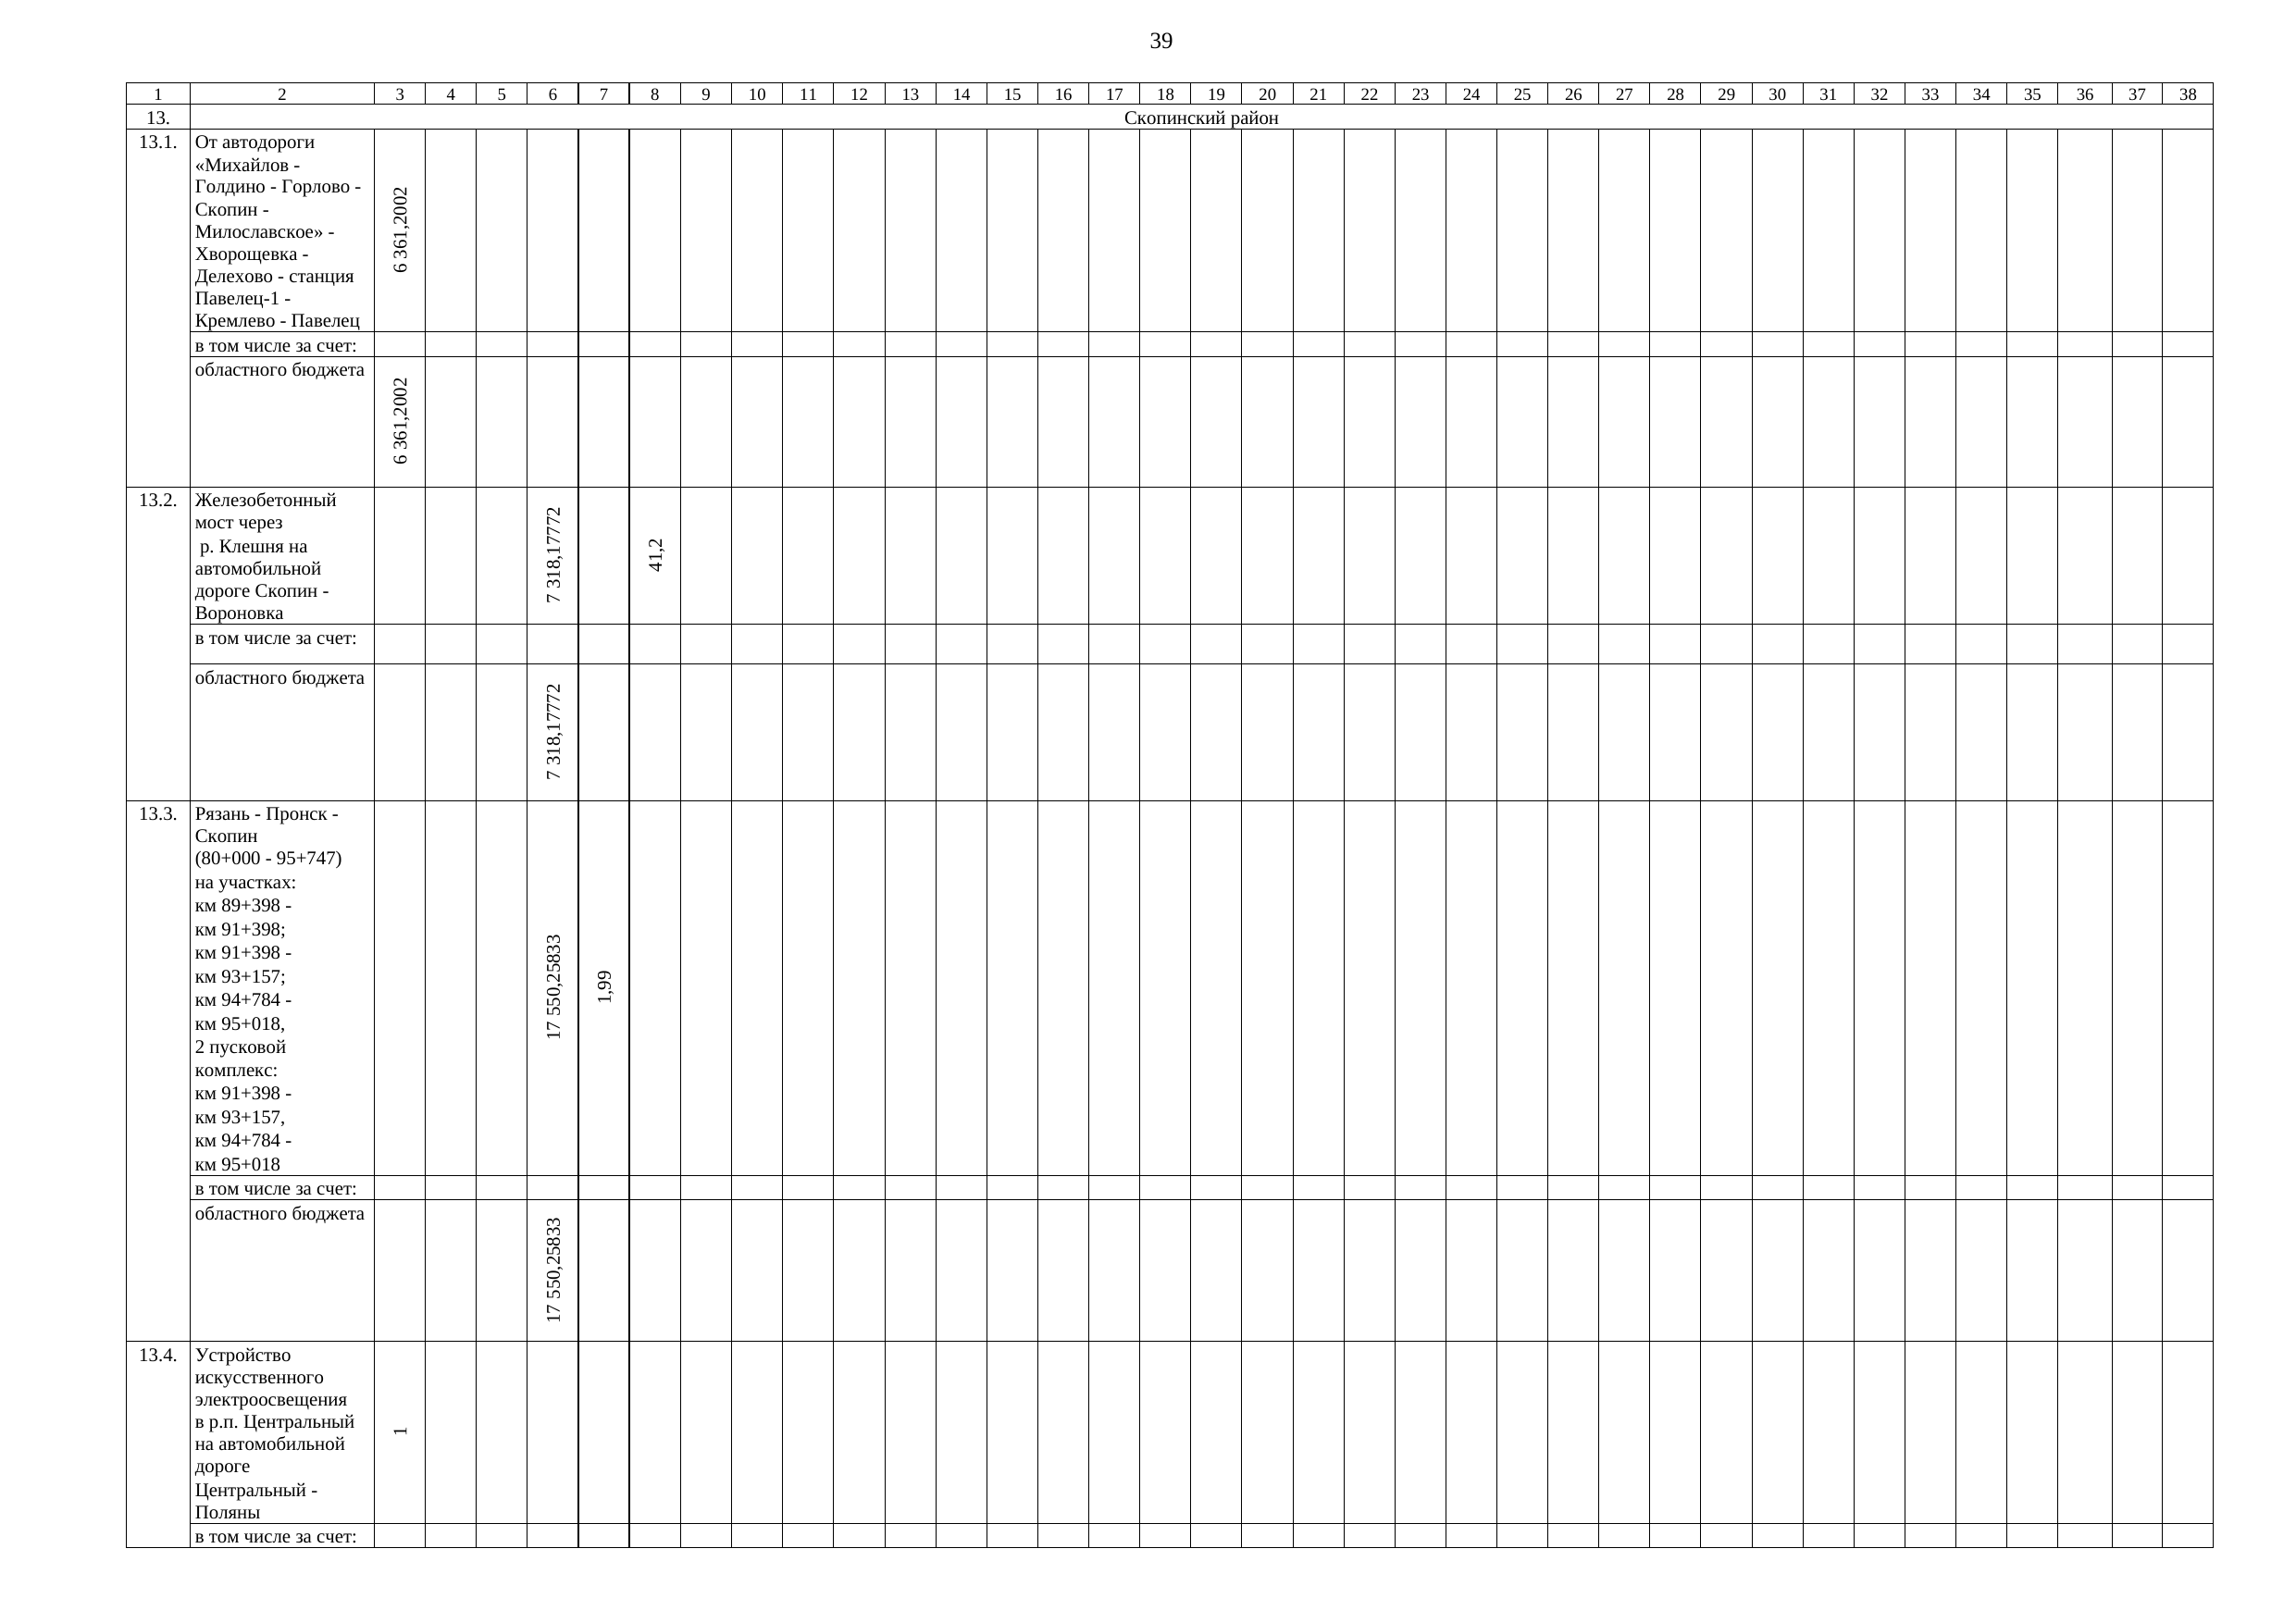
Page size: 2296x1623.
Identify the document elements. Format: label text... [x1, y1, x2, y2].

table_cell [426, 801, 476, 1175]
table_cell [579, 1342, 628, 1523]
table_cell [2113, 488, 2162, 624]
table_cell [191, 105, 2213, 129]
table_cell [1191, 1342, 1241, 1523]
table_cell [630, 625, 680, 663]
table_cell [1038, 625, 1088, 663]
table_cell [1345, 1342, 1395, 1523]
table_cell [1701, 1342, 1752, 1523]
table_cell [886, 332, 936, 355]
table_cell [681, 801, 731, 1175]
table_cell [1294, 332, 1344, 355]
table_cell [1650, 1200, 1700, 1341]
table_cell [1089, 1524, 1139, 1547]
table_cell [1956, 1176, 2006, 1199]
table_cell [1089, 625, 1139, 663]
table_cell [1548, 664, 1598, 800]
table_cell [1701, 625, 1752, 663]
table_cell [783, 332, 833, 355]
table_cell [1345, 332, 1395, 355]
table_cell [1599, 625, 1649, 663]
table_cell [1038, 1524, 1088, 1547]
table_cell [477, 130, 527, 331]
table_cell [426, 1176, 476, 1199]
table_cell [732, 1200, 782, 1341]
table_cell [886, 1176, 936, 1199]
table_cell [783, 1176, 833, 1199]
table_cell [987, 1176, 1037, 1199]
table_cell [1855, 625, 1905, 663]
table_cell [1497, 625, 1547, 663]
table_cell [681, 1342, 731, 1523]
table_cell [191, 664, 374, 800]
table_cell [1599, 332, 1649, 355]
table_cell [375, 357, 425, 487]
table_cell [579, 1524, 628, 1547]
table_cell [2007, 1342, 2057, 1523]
table_header 4 [426, 83, 476, 104]
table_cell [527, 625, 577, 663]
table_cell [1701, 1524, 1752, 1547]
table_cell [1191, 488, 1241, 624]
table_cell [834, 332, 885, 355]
table_header 1 [127, 83, 190, 104]
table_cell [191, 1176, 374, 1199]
table_header 33 [1905, 83, 1955, 104]
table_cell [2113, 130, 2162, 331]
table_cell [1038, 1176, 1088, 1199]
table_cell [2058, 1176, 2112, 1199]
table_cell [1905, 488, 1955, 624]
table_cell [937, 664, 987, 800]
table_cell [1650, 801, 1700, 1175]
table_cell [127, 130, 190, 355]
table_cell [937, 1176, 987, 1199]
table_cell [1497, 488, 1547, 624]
table_header 3 [375, 83, 425, 104]
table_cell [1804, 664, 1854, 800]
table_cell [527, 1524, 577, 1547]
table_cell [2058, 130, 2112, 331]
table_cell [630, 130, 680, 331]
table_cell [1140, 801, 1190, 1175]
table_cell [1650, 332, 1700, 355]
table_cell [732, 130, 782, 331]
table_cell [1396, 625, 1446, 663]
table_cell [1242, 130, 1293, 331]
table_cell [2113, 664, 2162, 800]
table_header 32 [1855, 83, 1905, 104]
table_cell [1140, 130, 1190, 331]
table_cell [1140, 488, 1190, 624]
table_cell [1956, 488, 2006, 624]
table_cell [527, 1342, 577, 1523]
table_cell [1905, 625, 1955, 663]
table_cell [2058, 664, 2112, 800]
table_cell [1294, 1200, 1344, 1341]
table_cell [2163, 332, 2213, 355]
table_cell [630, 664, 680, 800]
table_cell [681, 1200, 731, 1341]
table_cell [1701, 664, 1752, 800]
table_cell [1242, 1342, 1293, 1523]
table_header 29 [1701, 83, 1752, 104]
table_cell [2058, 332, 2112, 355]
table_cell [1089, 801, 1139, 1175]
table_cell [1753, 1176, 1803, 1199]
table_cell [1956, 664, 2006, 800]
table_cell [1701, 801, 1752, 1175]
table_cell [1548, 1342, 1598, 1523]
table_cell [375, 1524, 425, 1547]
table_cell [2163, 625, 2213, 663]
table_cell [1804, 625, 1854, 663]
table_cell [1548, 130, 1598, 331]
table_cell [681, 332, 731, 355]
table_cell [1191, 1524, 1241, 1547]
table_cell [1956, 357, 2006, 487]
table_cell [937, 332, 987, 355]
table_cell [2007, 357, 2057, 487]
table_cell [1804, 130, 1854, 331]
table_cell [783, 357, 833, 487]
table_header 16 [1038, 83, 1088, 104]
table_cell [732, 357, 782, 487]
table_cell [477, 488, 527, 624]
table_header 8 [630, 83, 680, 104]
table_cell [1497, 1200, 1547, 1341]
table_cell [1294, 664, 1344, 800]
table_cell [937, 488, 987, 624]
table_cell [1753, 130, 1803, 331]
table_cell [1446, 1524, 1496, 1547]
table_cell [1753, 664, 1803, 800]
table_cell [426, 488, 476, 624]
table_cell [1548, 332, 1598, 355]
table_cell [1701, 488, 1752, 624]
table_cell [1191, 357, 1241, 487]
table_header 38 [2163, 83, 2213, 104]
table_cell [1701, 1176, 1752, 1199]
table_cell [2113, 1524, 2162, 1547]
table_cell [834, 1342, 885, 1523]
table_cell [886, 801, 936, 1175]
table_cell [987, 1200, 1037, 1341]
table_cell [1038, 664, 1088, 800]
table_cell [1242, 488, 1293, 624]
table_header 22 [1345, 83, 1395, 104]
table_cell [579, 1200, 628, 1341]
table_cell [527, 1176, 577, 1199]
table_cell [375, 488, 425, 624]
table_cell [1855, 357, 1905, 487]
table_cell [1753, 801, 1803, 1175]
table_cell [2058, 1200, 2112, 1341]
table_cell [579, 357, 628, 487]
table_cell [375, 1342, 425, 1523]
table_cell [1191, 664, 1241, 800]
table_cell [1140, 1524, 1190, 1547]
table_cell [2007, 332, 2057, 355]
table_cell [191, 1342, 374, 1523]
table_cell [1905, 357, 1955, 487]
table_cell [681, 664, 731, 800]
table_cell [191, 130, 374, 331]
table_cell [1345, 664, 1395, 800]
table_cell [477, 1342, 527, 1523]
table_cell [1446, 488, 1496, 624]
table_header 27 [1599, 83, 1649, 104]
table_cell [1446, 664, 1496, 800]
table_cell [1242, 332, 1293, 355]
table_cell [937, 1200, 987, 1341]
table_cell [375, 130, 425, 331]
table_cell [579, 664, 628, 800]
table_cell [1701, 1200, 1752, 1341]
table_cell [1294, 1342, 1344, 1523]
table_header 35 [2007, 83, 2057, 104]
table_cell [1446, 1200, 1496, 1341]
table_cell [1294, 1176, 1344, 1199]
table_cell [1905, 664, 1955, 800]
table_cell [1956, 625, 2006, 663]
table_header 28 [1650, 83, 1700, 104]
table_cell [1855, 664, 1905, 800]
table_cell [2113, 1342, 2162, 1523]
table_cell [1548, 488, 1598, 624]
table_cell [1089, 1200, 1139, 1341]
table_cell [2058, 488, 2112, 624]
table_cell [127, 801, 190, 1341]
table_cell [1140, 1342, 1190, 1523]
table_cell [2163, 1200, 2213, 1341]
table_header 30 [1753, 83, 1803, 104]
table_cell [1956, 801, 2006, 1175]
table_header 9 [681, 83, 731, 104]
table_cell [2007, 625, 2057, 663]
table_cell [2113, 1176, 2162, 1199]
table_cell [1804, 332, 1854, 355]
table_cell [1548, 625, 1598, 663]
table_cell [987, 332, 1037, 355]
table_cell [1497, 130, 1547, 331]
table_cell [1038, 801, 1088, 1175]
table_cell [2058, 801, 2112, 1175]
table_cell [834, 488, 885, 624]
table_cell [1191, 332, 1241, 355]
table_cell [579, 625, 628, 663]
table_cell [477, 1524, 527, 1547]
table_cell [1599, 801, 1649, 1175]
table_header 13 [886, 83, 936, 104]
table_header 15 [987, 83, 1037, 104]
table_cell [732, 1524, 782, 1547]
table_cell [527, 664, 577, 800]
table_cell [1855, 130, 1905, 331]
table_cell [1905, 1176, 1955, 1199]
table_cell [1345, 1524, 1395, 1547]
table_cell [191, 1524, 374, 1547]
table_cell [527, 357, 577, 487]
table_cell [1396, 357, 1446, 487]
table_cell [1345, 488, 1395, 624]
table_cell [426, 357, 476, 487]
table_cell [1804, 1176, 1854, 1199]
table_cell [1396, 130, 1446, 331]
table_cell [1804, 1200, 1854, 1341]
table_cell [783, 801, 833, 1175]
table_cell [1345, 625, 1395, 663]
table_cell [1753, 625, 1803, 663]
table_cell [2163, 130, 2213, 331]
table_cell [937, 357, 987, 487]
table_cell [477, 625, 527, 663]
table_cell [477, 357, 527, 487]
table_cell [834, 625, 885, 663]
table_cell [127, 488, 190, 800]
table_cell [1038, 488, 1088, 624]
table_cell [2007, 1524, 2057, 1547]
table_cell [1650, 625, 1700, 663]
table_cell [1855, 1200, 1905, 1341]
table_header 5 [477, 83, 527, 104]
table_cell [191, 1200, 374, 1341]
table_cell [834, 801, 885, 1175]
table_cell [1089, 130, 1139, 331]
table_header 6 [527, 83, 577, 104]
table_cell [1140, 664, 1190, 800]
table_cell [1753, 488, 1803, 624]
table_header 18 [1140, 83, 1190, 104]
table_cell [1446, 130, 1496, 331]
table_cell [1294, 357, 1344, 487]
table_header 34 [1956, 83, 2006, 104]
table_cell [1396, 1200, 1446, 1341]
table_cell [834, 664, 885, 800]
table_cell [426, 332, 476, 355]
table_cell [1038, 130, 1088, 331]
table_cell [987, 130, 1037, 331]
table_header 37 [2113, 83, 2162, 104]
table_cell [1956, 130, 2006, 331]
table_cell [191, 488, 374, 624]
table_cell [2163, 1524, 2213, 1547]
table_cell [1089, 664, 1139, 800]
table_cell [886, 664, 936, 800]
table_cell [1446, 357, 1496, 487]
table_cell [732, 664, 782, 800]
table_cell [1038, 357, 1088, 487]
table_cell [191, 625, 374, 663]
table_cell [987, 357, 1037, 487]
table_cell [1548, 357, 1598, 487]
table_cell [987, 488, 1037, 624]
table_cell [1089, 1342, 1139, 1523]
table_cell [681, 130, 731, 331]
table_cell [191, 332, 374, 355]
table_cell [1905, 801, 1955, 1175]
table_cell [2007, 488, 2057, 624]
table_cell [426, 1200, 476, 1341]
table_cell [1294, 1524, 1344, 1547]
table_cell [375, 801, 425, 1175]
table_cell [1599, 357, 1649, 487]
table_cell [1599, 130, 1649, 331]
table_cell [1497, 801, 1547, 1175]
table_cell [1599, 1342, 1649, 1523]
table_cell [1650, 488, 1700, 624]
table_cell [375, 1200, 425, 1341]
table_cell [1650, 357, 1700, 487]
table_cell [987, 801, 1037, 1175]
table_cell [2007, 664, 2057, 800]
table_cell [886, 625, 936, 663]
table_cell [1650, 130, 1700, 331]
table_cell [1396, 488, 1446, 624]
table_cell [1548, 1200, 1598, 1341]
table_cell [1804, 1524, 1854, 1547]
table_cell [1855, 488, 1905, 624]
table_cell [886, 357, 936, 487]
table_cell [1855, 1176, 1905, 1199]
table_header 2 [191, 83, 374, 104]
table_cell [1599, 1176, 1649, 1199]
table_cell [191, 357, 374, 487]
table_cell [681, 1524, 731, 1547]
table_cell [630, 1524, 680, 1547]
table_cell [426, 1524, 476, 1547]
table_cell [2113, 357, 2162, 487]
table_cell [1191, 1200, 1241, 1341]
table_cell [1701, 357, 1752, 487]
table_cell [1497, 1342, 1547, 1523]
table_header 21 [1294, 83, 1344, 104]
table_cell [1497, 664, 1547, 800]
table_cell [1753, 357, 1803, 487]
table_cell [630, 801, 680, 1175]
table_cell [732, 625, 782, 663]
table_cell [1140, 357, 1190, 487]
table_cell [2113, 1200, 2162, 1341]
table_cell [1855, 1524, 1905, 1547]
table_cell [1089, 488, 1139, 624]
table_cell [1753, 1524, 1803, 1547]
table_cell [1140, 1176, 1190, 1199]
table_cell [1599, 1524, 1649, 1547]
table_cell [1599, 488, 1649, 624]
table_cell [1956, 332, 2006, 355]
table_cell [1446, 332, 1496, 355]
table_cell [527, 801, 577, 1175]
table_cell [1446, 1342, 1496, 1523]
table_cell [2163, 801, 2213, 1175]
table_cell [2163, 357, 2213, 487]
table_header 12 [834, 83, 885, 104]
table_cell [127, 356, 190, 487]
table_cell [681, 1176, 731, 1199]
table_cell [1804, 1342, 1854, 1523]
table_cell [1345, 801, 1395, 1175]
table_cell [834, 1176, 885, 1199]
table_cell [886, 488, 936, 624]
table_header 26 [1548, 83, 1598, 104]
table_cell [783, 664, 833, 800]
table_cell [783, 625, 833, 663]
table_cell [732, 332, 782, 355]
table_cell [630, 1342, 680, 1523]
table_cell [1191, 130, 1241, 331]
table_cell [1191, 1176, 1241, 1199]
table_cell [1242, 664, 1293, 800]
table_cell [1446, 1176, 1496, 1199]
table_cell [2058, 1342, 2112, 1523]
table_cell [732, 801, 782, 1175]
table_header 23 [1396, 83, 1446, 104]
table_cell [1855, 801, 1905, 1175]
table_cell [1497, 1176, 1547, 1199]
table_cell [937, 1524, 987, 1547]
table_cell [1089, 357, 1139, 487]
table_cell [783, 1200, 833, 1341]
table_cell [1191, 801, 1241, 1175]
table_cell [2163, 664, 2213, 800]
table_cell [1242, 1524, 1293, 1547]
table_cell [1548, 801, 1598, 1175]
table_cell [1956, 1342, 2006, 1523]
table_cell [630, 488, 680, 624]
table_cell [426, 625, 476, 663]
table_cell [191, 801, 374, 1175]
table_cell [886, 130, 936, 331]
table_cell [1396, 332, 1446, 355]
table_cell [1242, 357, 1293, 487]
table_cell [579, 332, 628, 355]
table_header 11 [783, 83, 833, 104]
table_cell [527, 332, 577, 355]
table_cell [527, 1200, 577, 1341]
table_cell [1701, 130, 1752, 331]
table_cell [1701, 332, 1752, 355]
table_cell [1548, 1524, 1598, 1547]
table_header 10 [732, 83, 782, 104]
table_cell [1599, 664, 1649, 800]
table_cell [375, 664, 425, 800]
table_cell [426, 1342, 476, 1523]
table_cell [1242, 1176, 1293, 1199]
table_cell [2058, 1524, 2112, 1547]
table_header 14 [937, 83, 987, 104]
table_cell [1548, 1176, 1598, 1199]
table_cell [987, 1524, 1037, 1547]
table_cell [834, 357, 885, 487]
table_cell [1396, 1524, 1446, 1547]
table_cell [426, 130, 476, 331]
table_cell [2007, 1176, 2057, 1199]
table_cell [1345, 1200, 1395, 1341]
table_header 24 [1446, 83, 1496, 104]
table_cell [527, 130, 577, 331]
table_header 17 [1089, 83, 1139, 104]
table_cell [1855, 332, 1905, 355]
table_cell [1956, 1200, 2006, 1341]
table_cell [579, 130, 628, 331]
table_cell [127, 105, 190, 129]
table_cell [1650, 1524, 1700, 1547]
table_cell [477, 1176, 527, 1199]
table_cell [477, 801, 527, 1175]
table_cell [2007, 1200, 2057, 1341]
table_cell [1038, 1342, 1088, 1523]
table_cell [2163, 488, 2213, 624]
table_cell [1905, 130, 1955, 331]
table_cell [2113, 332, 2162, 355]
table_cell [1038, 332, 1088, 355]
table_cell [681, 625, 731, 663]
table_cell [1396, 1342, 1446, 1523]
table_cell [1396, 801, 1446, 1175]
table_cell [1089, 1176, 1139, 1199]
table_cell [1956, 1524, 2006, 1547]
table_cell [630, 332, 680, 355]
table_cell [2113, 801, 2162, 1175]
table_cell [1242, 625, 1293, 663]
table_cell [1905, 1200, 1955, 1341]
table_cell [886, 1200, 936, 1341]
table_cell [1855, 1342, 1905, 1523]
table_header 25 [1497, 83, 1547, 104]
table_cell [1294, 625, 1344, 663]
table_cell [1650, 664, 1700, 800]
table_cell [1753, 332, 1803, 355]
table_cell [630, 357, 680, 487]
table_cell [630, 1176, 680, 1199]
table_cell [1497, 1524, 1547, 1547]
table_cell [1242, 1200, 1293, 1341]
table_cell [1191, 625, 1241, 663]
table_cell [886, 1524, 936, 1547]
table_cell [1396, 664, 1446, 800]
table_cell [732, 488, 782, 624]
table_header 20 [1242, 83, 1293, 104]
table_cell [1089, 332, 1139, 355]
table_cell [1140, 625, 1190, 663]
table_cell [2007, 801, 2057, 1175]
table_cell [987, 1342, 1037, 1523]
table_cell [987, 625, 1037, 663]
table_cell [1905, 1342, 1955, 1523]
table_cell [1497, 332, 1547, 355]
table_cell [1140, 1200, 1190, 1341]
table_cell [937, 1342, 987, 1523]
table_header 7 [579, 83, 628, 104]
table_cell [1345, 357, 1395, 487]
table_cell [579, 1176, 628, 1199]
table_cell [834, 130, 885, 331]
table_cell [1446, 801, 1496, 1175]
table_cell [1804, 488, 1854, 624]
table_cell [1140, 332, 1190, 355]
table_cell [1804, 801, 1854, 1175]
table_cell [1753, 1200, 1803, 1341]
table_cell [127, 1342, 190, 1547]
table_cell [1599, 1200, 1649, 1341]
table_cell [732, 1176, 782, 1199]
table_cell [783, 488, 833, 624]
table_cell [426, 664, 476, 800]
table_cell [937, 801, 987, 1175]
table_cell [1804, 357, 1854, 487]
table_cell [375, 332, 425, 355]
table_header 36 [2058, 83, 2112, 104]
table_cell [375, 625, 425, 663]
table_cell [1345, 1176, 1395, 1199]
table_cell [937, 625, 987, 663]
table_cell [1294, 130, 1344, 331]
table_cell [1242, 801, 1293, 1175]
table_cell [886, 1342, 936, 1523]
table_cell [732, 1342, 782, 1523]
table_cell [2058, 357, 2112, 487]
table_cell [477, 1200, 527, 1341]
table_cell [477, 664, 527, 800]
table_header 19 [1191, 83, 1241, 104]
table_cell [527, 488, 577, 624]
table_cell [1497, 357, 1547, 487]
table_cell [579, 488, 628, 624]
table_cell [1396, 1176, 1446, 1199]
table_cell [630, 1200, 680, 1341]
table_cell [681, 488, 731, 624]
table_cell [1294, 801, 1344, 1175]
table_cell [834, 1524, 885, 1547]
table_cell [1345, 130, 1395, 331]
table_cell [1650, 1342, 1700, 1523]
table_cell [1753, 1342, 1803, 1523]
table_header 31 [1804, 83, 1854, 104]
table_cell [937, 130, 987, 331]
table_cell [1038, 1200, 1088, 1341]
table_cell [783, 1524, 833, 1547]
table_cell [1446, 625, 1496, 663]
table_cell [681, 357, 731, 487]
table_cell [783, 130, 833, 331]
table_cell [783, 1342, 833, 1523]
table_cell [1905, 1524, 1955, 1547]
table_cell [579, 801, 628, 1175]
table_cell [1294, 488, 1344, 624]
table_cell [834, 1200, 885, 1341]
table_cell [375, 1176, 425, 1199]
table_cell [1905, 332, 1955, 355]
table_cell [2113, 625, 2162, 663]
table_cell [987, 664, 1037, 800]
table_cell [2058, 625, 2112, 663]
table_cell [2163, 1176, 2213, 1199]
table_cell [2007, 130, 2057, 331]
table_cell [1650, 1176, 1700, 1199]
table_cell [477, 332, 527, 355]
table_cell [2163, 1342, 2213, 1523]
